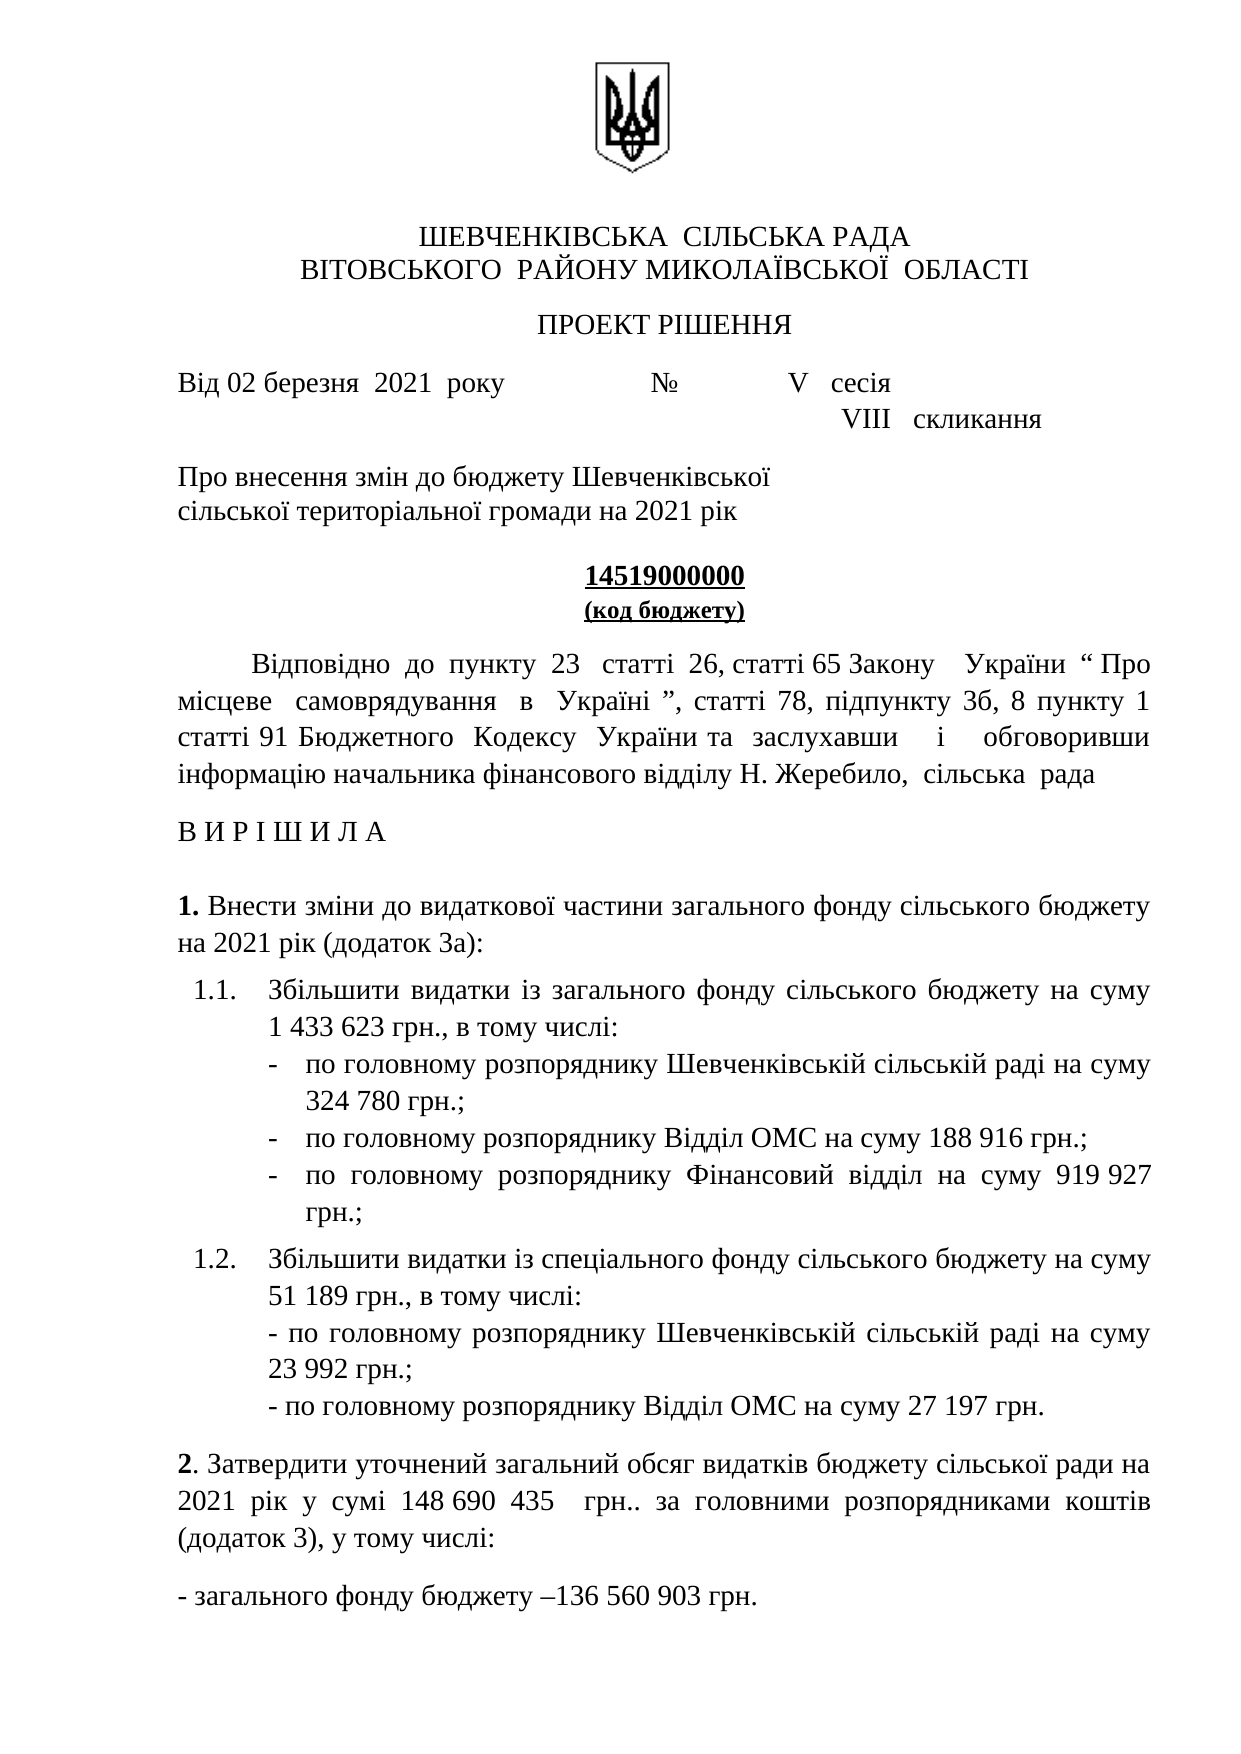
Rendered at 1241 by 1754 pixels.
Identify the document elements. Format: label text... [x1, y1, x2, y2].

text 14519000000 [177, 558, 1152, 592]
list Збільшити видатки із спеціального фонду сільського бюджету на суму 51 189 грн., в тому числі: [193, 1241, 1152, 1311]
subtitle ВІТОВСЬКОГО РАЙОНУ МИКОЛАЇВСЬКОЇ ОБЛАСТІ [177, 252, 1152, 286]
list по головному розпоряднику Відділ ОМС на суму 188 916 грн.; [268, 1120, 1152, 1153]
text 2. Затвердити уточнений загальний обсяг видатків бюджету сільської ради на 2021 рік у сумі 148 690 435 грн.. за головними розпорядниками коштів (додаток 3), у тому числі: [177, 1446, 1152, 1554]
list по головному розпоряднику Фінансовий відділ на суму 919 927 грн.; [268, 1157, 1152, 1227]
text - загального фонду бюджету –136 560 903 грн. [177, 1578, 1152, 1612]
list Збільшити видатки із загального фонду сільського бюджету на суму 1 433 623 грн., в тому числі: [193, 972, 1152, 1043]
text VIII скликання [177, 402, 1152, 435]
text ПРОЕКТ РІШЕННЯ [177, 307, 1152, 340]
subtitle ШЕВЧЕНКІВСЬКА СІЛЬСЬКА РАДА [177, 219, 1152, 252]
text Відповідно до пункту 23 статті 26, статті 65 Закону України “ Про місцеве самоврядування в Україні ”, статті 78, підпункту 3б, 8 пункту 1 статті 91 Бюджетного Кодексу України та заслухавши і обговоривши інформацію начальника фінансового відділу Н. Жеребило, сільська рада [177, 646, 1152, 790]
picture [589, 61, 674, 175]
text В И Р І Ш И Л А [177, 814, 1152, 848]
text (код бюджету) [177, 595, 1152, 624]
text 1. Внести зміни до видаткової частини загального фонду сільського бюджету на 2021 рік (додаток 3а): [177, 888, 1152, 958]
list по головному розпоряднику Шевченківській сільській раді на суму 324 780 грн.; [268, 1046, 1152, 1117]
text Від 02 березня 2021 року № V сесія [177, 365, 1152, 398]
list - по головному розпоряднику Шевченківській сільській раді на суму 23 992 грн.; [268, 1315, 1152, 1385]
text Про внесення змін до бюджету Шевченківської [177, 459, 1152, 493]
text сільської територіальної громади на 2021 рік [177, 493, 1152, 527]
list - по головному розпоряднику Відділ ОМС на суму 27 197 грн. [268, 1388, 1152, 1422]
